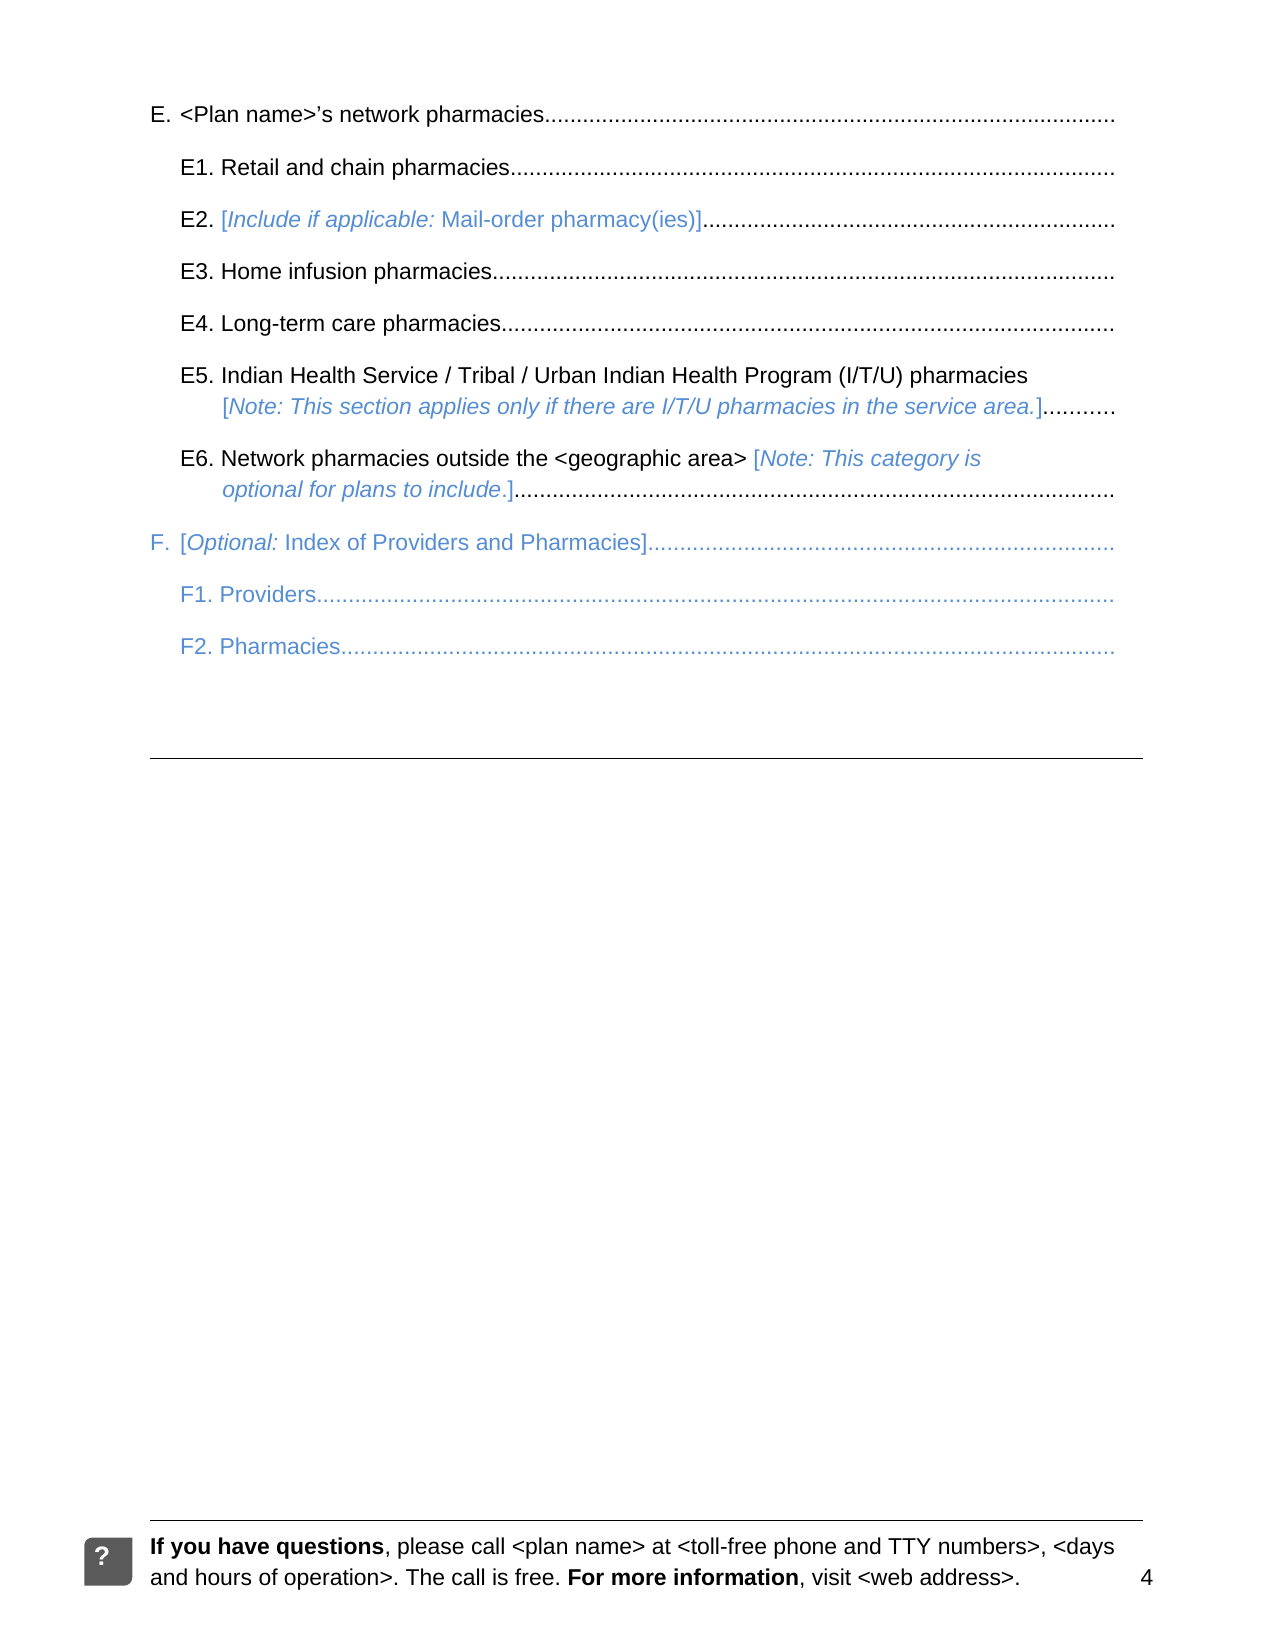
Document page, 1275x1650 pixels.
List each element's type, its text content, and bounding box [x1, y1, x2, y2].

text E5. Indian Health Service / Tribal / Urban Indian Health Program (I/T/U) pharmacies [Note: This section applies only if there are I/T/U pharmacies in the service area.] 23 [180, 358, 1068, 421]
text E3. Home infusion pharmacies 21 [180, 254, 1068, 285]
text E. <Plan name>’s network pharmacies 18 [150, 98, 1068, 129]
text E4. Long-term care pharmacies 22 [180, 306, 1068, 337]
text F. [Optional: Index of Providers and Pharmacies] 26 [150, 525, 1068, 556]
text E1. Retail and chain pharmacies 19 [180, 150, 1068, 181]
text F2. Pharmacies 26 [180, 629, 1068, 660]
text F1. Providers 26 [180, 577, 1068, 608]
text E2. [Include if applicable: Mail-order pharmacy(ies)] 20 [180, 202, 1068, 233]
text E6. Network pharmacies outside the <geographic area> [Note: This category is optional for plans to include.] 24 [180, 442, 1068, 504]
